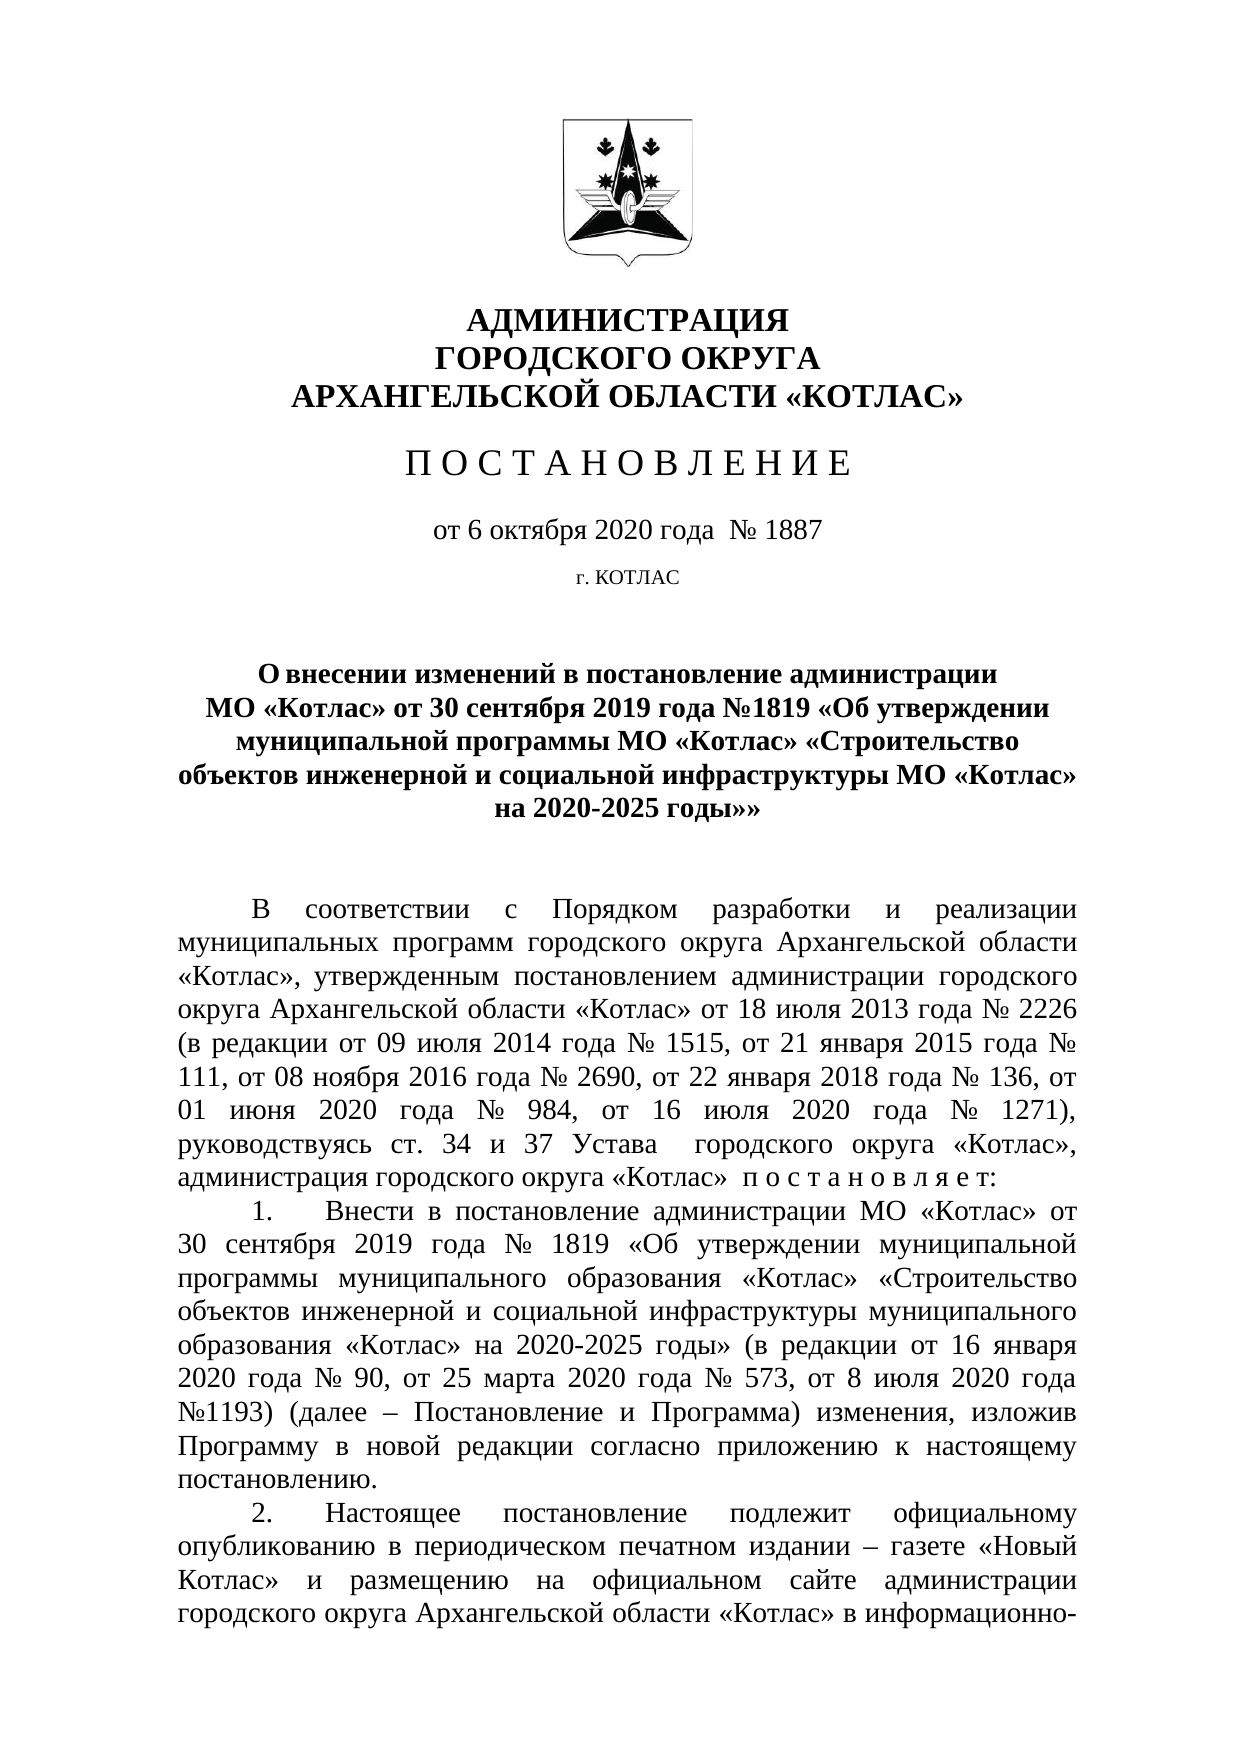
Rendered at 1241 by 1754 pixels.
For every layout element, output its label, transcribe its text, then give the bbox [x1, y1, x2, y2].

text АРХАНГЕЛЬСКОЙ ОБЛАСТИ «КОТЛАС» [177, 377, 1078, 415]
text П О С Т А Н О В Л Е Н И Е [177, 441, 1078, 484]
picture [562, 118, 693, 267]
text от 6 октября 2020 года № 1887 [177, 512, 1078, 546]
text АДМИНИСТРАЦИЯ [177, 300, 1078, 338]
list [177, 1495, 1078, 1629]
text О внесении изменений в постановление администрации МО «Котлас» от 30 сентября 2019 года №1819 «Об утверждении муниципальной программы МО «Котлас» «Строительство объектов инженерной и социальной инфраструктуры МО «Котлас» на 2020-2025 годы»» [177, 656, 1078, 824]
list Внести в постановление администрации МО «Котлас» от 30 сентября 2019 года № 1819 «Об утверждении муниципальной программы муниципального образования «Котлас» «Строительство объектов инженерной и социальной инфраструктуры муниципального образования «Котлас» на 2020-2025 годы» (в редакции от 16 января 2020 года № 90, от 25 марта 2020 года № 573, от 8 июля 2020 года №1193) (далее – Постановление и Программа) изменения, изложив Программу в новой редакции согласно приложению к настоящему постановлению. [177, 1193, 1078, 1495]
text г. КОТЛАС [177, 565, 1078, 589]
text В соответствии с Порядком разработки и реализации муниципальных программ городского округа Архангельской области «Котлас», утвержденным постановлением администрации городского округа Архангельской области «Котлас» от 18 июля 2013 года № 2226 (в редакции от 09 июля 2014 года № 1515, от 21 января 2015 года № 111, от 08 ноября 2016 года № 2690, от 22 января 2018 года № 136, от 01 июня 2020 года № 984, от 16 июля 2020 года № 1271), руководствуясь ст. 34 и 37 Устава городского округа «Котлас», администрация городского округа «Котлас» п о с т а н о в л я е т: [177, 891, 1078, 1193]
text ГОРОДСКОГО ОКРУГА [177, 338, 1078, 377]
